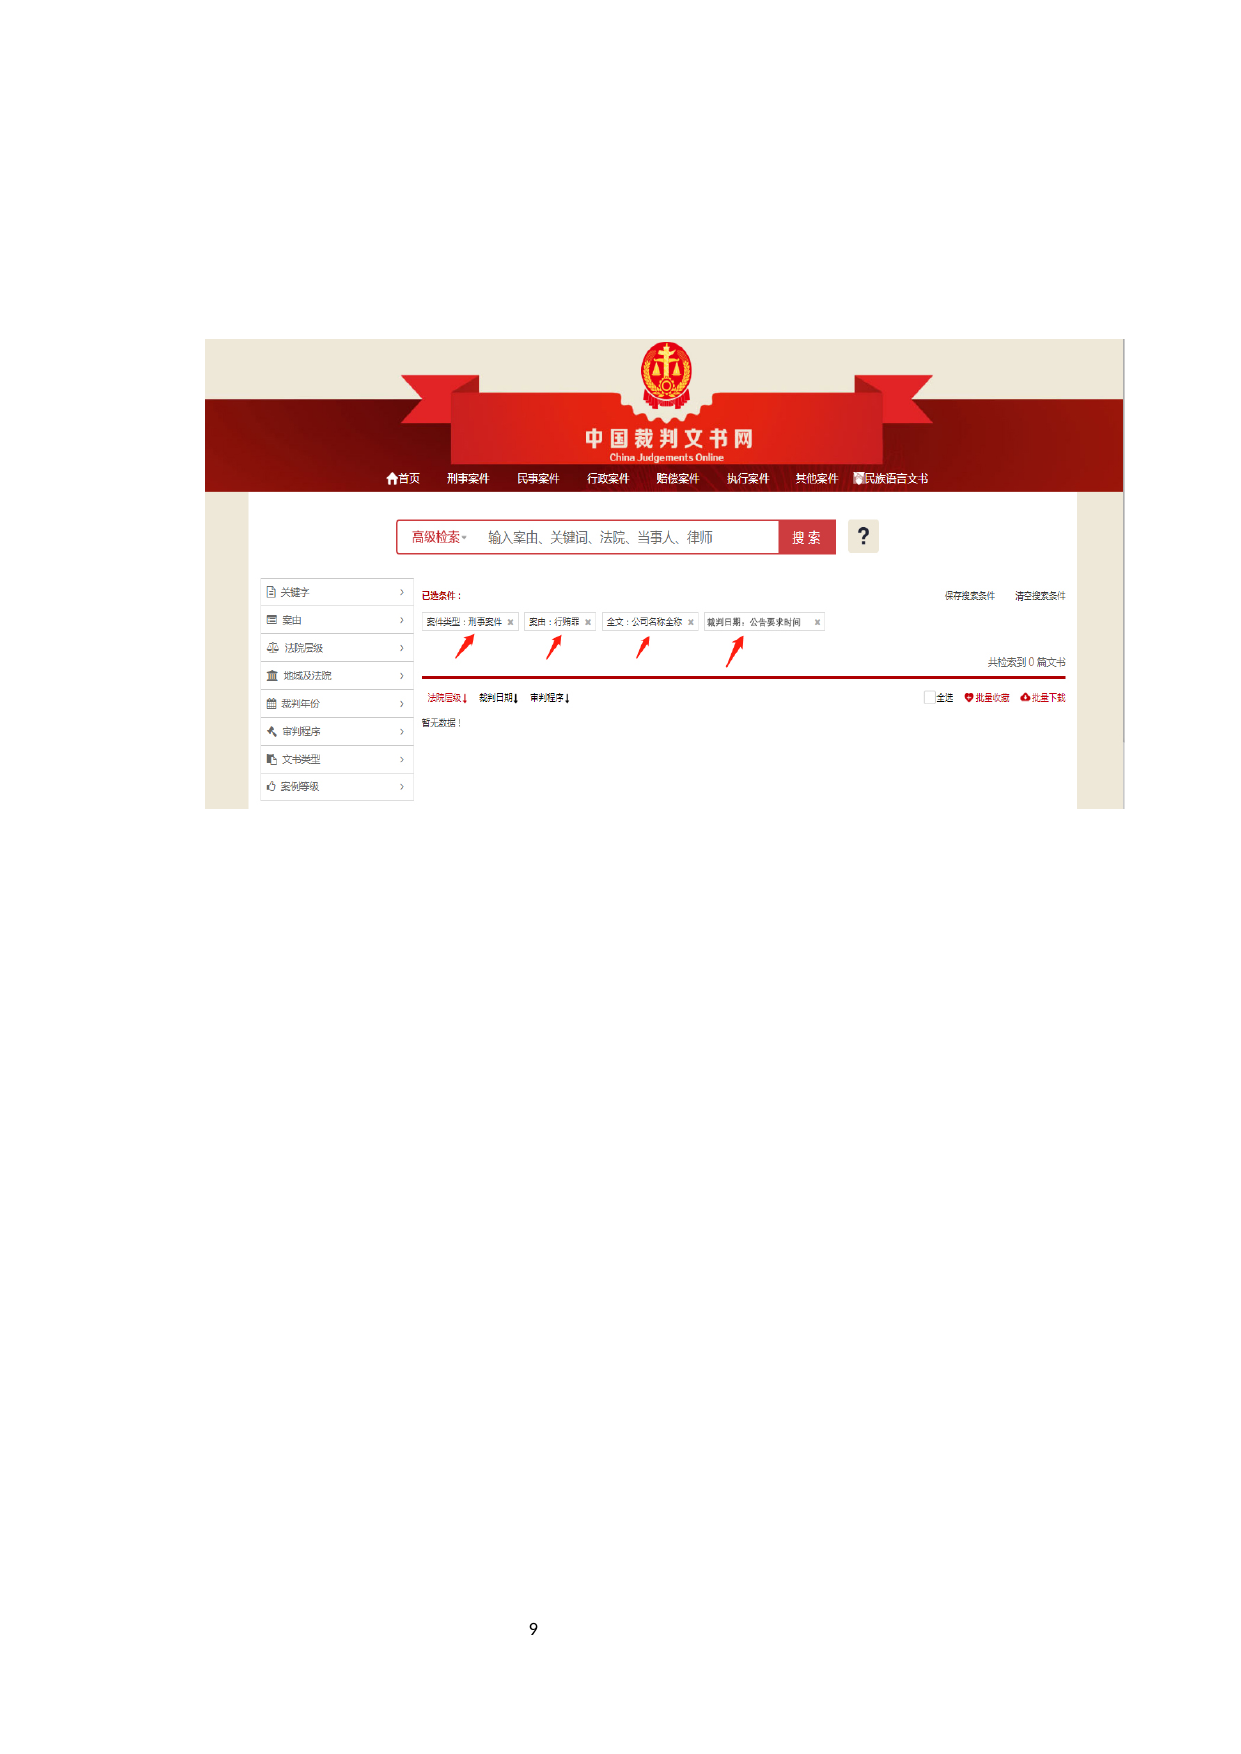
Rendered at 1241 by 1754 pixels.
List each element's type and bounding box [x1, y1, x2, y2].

picture [205, 339, 1125, 809]
